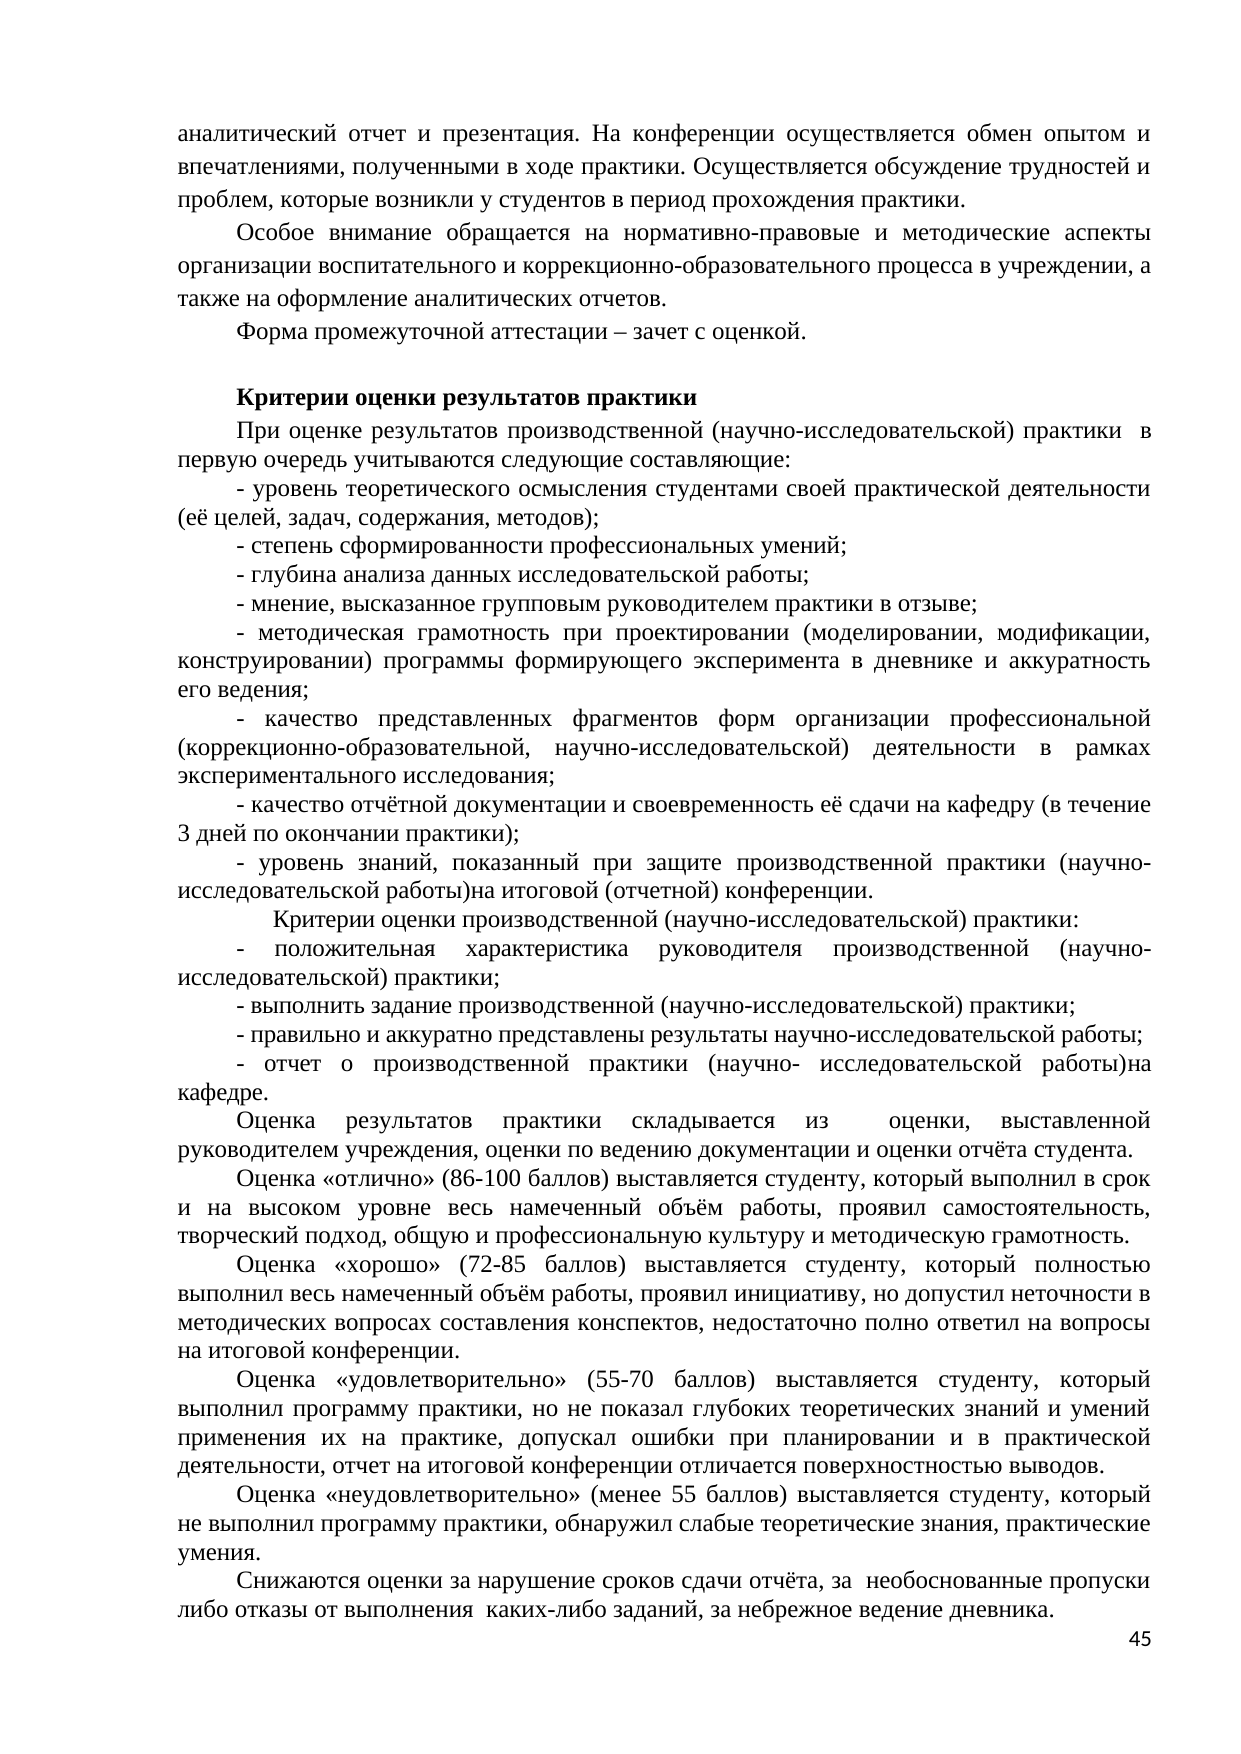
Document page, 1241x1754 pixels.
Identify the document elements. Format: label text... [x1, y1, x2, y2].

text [177, 118, 1152, 213]
text Оценка «неудовлетворительно» (менее 55 баллов) выставляется студенту, который не выполнил программу практики, обнаружил слабые теоретические знания, практические умения. [177, 1479, 1152, 1565]
text - отчет о производственной практики (научно- исследовательской работы)на кафедре. [177, 1048, 1152, 1105]
text - мнение, высказанное групповым руководителем практики в отзыве; [177, 588, 1152, 617]
text - степень сформированности профессиональных умений; [177, 530, 1152, 559]
text - уровень знаний, показанный при защите производственной практики (научно- исследовательской работы)на итоговой (отчетной) конференции. [177, 847, 1152, 904]
text Особое внимание обращается на нормативно-правовые и методические аспекты организации воспитательного и коррекционно-образовательного процесса в учреждении, а также на оформление аналитических отчетов. [177, 217, 1152, 312]
text - качество представленных фрагментов форм организации профессиональной (коррекционно-образовательной, научно-исследовательской) деятельности в рамках экспериментального исследования; [177, 703, 1152, 789]
text - качество отчётной документации и своевременность её сдачи на кафедру (в течение 3 дней по окончании практики); [177, 789, 1152, 847]
text При оценке результатов производственной (научно-исследовательской) практики в первую очередь учитываются следующие составляющие: [177, 415, 1152, 473]
text Оценка «удовлетворительно» (55-70 баллов) выставляется студенту, который выполнил программу практики, но не показал глубоких теоретических знаний и умений применения их на практике, допускал ошибки при планировании и в практической деятельности, отчет на итоговой конференции отличается поверхностностью выводов. [177, 1364, 1152, 1479]
text Критерии оценки производственной (научно-исследовательской) практики: [177, 904, 1152, 933]
text Оценка «хорошо» (72-85 баллов) выставляется студенту, который полностью выполнил весь намеченный объём работы, проявил инициативу, но допустил неточности в методических вопросах составления конспектов, недостаточно полно ответил на вопросы на итоговой конференции. [177, 1249, 1152, 1364]
text - правильно и аккуратно представлены результаты научно-исследовательской работы; [177, 1019, 1152, 1048]
text - глубина анализа данных исследовательской работы; [177, 559, 1152, 588]
text Снижаются оценки за нарушение сроков сдачи отчёта, за необоснованные пропуски либо отказы от выполнения каких-либо заданий, за небрежное ведение дневника. [177, 1565, 1152, 1623]
text - методическая грамотность при проектировании (моделировании, модификации, конструировании) программы формирующего эксперимента в дневнике и аккуратность его ведения; [177, 617, 1152, 703]
text Форма промежуточной аттестации – зачет с оценкой. [177, 316, 1152, 345]
text - выполнить задание производственной (научно-исследовательской) практики; [177, 990, 1152, 1019]
text - уровень теоретического осмысления студентами своей практической деятельности (её целей, задач, содержания, методов); [177, 473, 1152, 530]
text Оценка результатов практики складывается из оценки, выставленной руководителем учреждения, оценки по ведению документации и оценки отчёта студента. [177, 1105, 1152, 1163]
text Оценка «отлично» (86-100 баллов) выставляется студенту, который выполнил в срок и на высоком уровне весь намеченный объём работы, проявил самостоятельность, творческий подход, общую и профессиональную культуру и методическую грамотность. [177, 1163, 1152, 1249]
text Критерии оценки результатов практики [177, 382, 1152, 411]
text - положительная характеристика руководителя производственной (научно-исследовательской) практики; [177, 933, 1152, 990]
